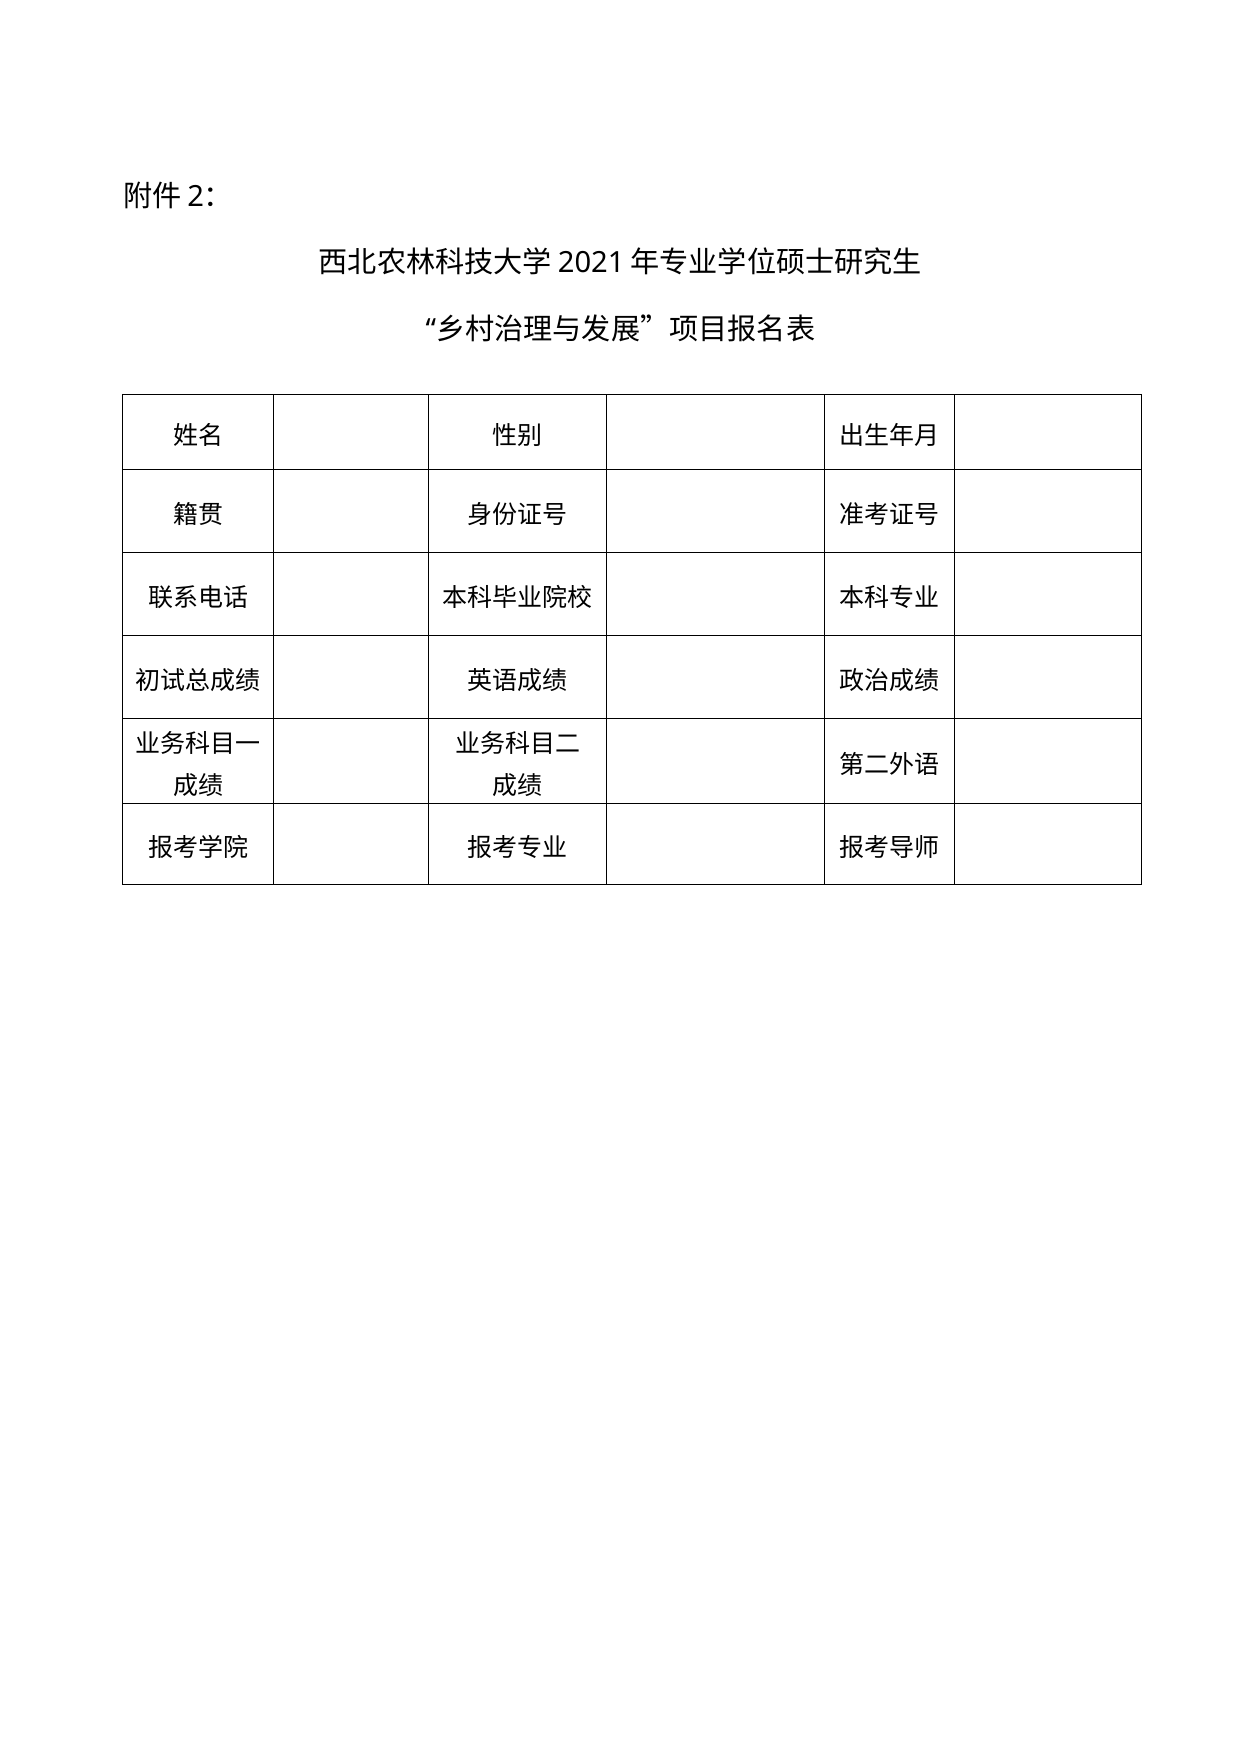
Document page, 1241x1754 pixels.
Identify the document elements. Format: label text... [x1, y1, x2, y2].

table_cell [274, 804, 428, 884]
text 附件2： [123, 160, 1117, 227]
table_cell [955, 636, 1141, 718]
table_header [955, 395, 1141, 468]
table_cell 身份证号 [429, 470, 606, 552]
table_cell 本科毕业院校 [429, 553, 606, 635]
table_cell 业务科目二 成绩 [429, 719, 606, 803]
table_cell 报考学院 [123, 804, 273, 884]
table_cell [274, 553, 428, 635]
text 西北农林科技大学2021年专业学位硕士研究生 [123, 227, 1117, 294]
table_cell 报考导师 [825, 804, 954, 884]
table_cell [607, 470, 824, 552]
table_header [274, 395, 428, 468]
table_cell [607, 636, 824, 718]
table_cell [274, 470, 428, 552]
table_cell [607, 553, 824, 635]
table_cell [955, 470, 1141, 552]
table_cell [955, 719, 1141, 803]
table_cell 报考专业 [429, 804, 606, 884]
table_cell [607, 719, 824, 803]
table_cell [274, 719, 428, 803]
table_cell [955, 804, 1141, 884]
table_cell 联系电话 [123, 553, 273, 635]
table_header 出生年月 [825, 395, 954, 468]
table_header 姓名 [123, 395, 273, 468]
table_cell 准考证号 [825, 470, 954, 552]
table_header [607, 395, 824, 468]
table_cell 政治成绩 [825, 636, 954, 718]
table_cell 初试总成绩 [123, 636, 273, 718]
text “乡村治理与发展”项目报名表 [123, 294, 1117, 360]
table_cell 英语成绩 [429, 636, 606, 718]
table_cell [274, 636, 428, 718]
table_cell [955, 553, 1141, 635]
table_cell 第二外语 [825, 719, 954, 803]
table_cell 籍贯 [123, 470, 273, 552]
table_header 性别 [429, 395, 606, 468]
table_cell 业务科目一 成绩 [123, 719, 273, 803]
table_cell [607, 804, 824, 884]
table_cell 本科专业 [825, 553, 954, 635]
